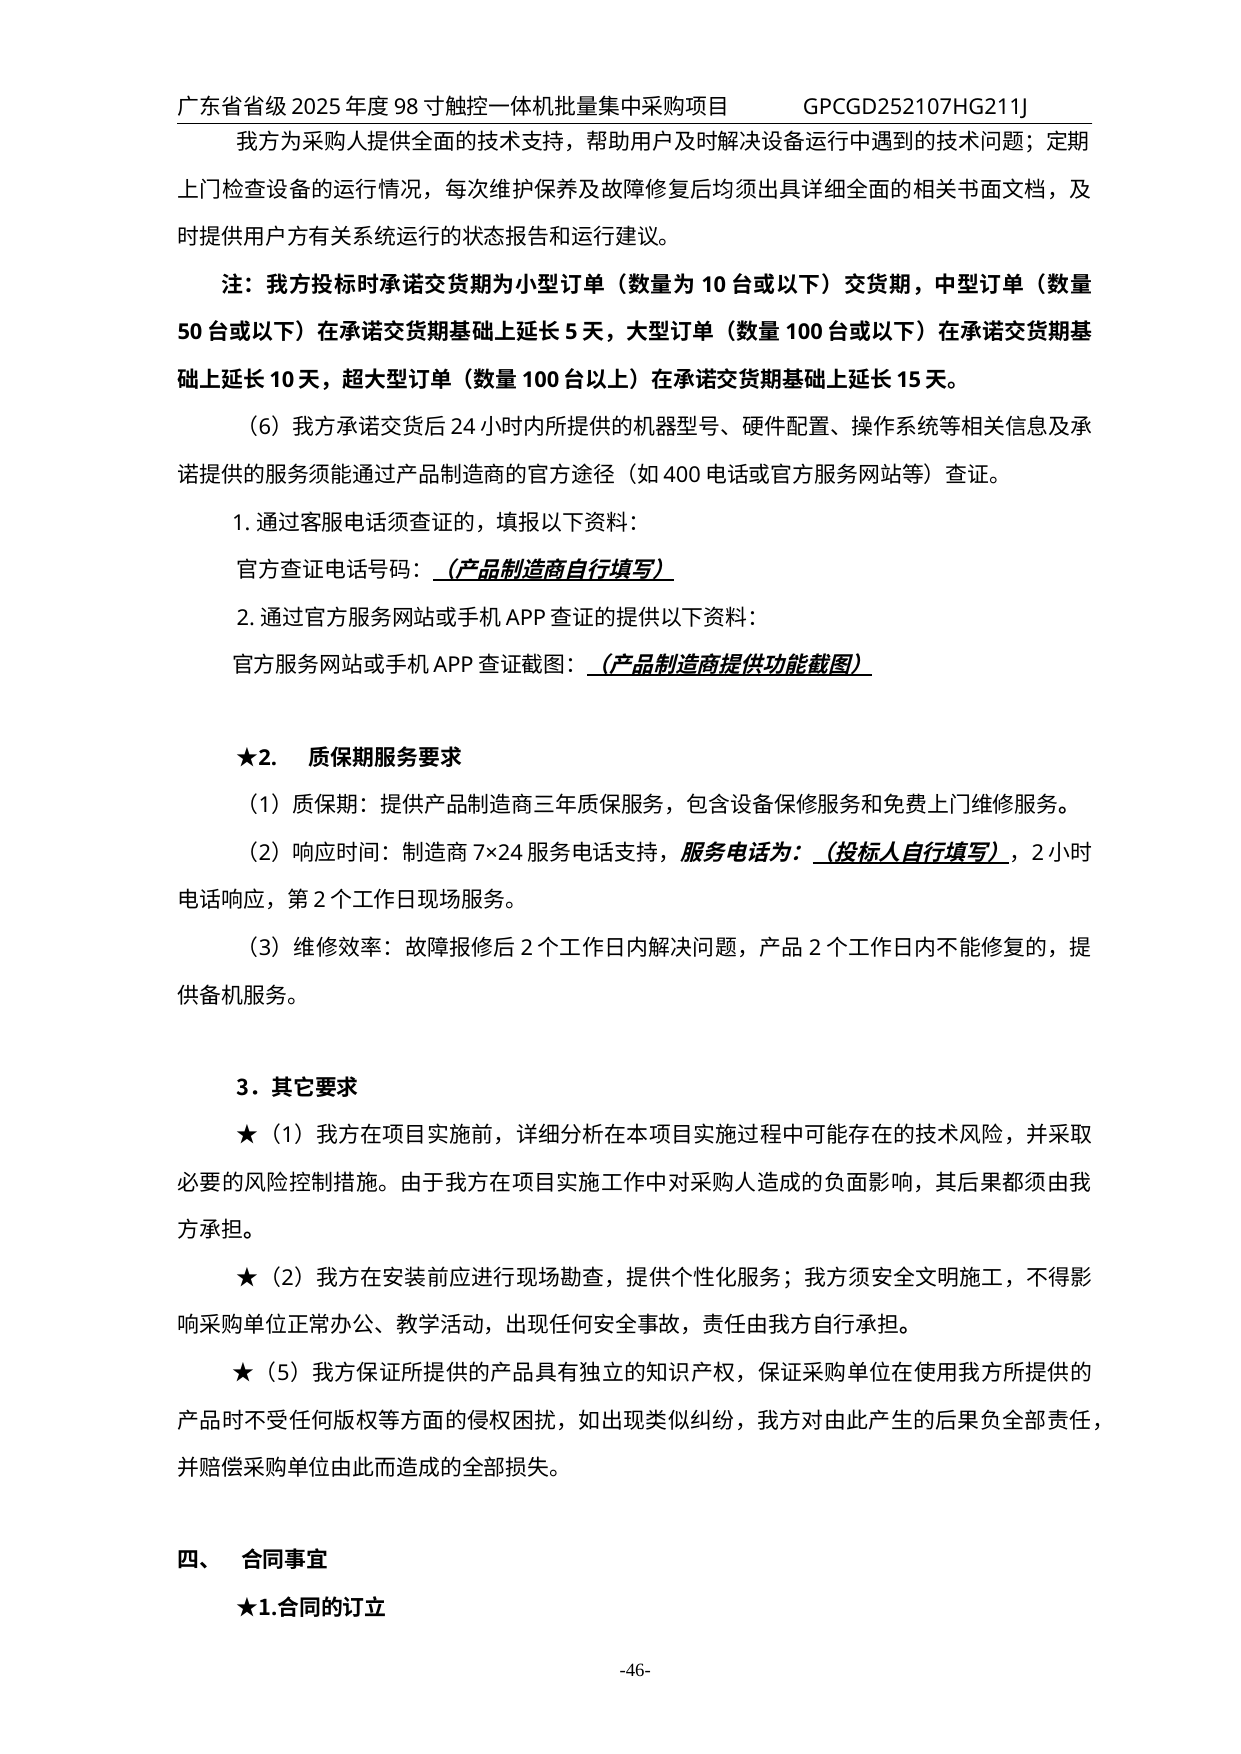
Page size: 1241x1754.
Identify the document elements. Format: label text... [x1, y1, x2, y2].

text 我方为采购人提供全面的技术支持，帮助用户及时解决设备运行中遇到的技术问题；定期上门检查设备的运行情况，每次维护保养及故障修复后均须出具详细全面的相关书面文档，及时提供用户方有关系统运行的状态报告和运行建议。 [177, 124, 1092, 251]
text ★（5）我方保证所提供的产品具有独立的知识产权，保证采购单位在使用我方所提供的产品时不受任何版权等方面的侵权困扰，如出现类似纠纷，我方对由此产生的后果负全部责任，并赔偿采购单位由此而造成的全部损失。 [177, 1355, 1092, 1482]
text 注：我方投标时承诺交货期为小型订单（数量为10台或以下）交货期，中型订单（数量50台或以下）在承诺交货期基础上延长5天，大型订单（数量100台或以下）在承诺交货期基础上延长10天，超大型订单（数量100台以上）在承诺交货期基础上延长15天。 [177, 267, 1092, 393]
text ★1.合同的订立 [177, 1590, 1092, 1622]
text 官方查证电话号码：（产品制造商自行填写） [177, 552, 1092, 584]
subtitle 四、 合同事宜 [177, 1542, 1092, 1574]
text 3．其它要求 [221, 1070, 1092, 1101]
text 官方服务网站或手机APP查证截图：（产品制造商提供功能截图） [177, 647, 1092, 679]
text （6）我方承诺交货后24小时内所提供的机器型号、硬件配置、操作系统等相关信息及承诺提供的服务须能通过产品制造商的官方途径（如400电话或官方服务网站等）查证。 [177, 409, 1092, 489]
text 2. 通过官方服务网站或手机APP查证的提供以下资料： [177, 600, 1092, 631]
text （1）质保期：提供产品制造商三年质保服务，包含设备保修服务和免费上门维修服务。 [177, 787, 1092, 819]
text 1. 通过客服电话须查证的，填报以下资料： [177, 504, 1092, 536]
text （2）响应时间：制造商7×24服务电话支持，服务电话为：（投标人自行填写），2小时电话响应，第2个工作日现场服务。 [177, 835, 1092, 914]
text ★（2）我方在安装前应进行现场勘查，提供个性化服务；我方须安全文明施工，不得影响采购单位正常办公、教学活动，出现任何安全事故，责任由我方自行承担。 [177, 1260, 1092, 1339]
text ★2. 质保期服务要求 [221, 739, 1092, 771]
text ★（1）我方在项目实施前，详细分析在本项目实施过程中可能存在的技术风险，并采取必要的风险控制措施。由于我方在项目实施工作中对采购人造成的负面影响，其后果都须由我方承担。 [177, 1117, 1092, 1244]
text （3）维修效率：故障报修后2个工作日内解决问题，产品2个工作日内不能修复的，提供备机服务。 [177, 930, 1092, 1009]
